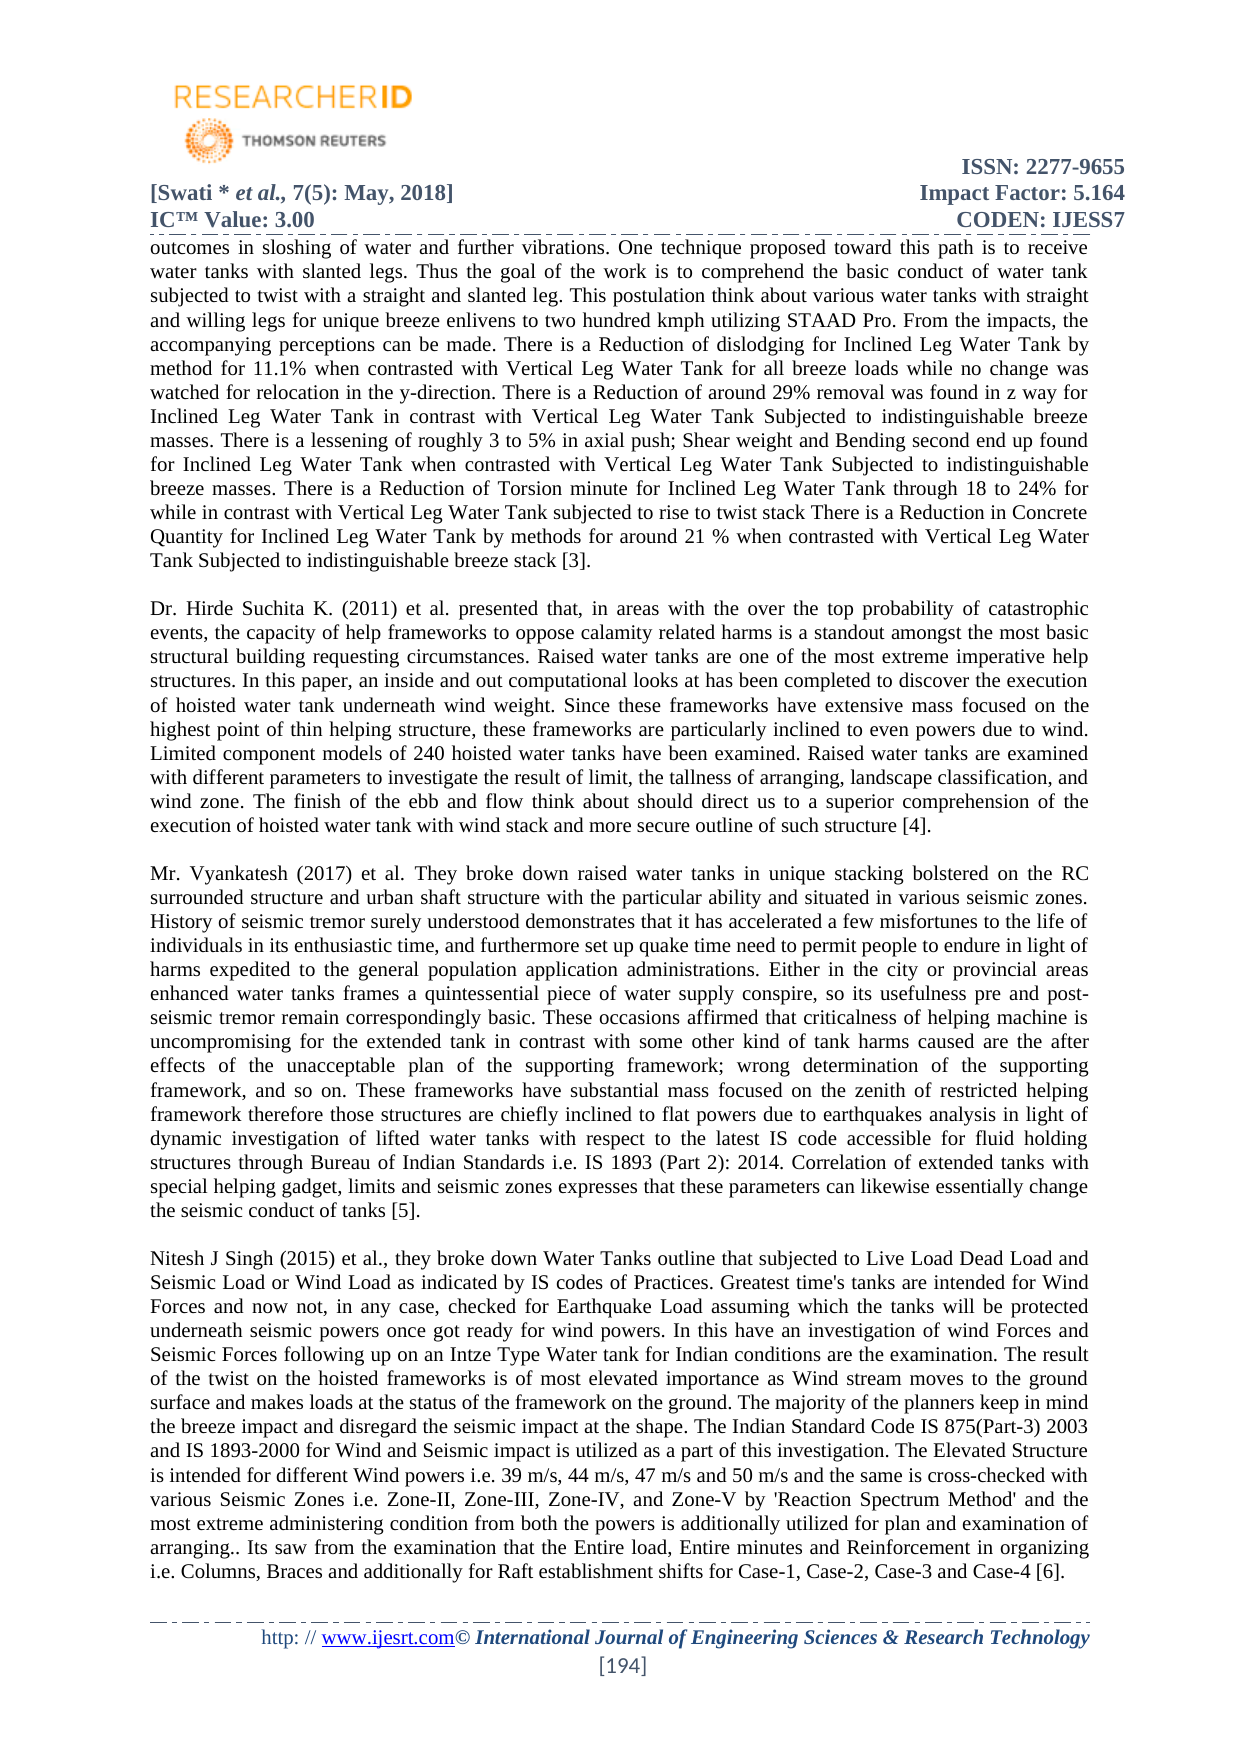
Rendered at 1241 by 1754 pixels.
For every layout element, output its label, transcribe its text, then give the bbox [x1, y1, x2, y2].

text Nitesh J Singh (2015) et al., they broke down Water Tanks outline that subjected to Live Load Dead Load and Seismic Load or Wind Load as indicated by IS codes of Practices. Greatest time's tanks are intended for Wind Forces and now not, in any case, checked for Earthquake Load assuming which the tanks will be protected underneath seismic powers once got ready for wind powers. In this have an investigation of wind Forces and Seismic Forces following up on an Intze Type Water tank for Indian conditions are the examination. The result of the twist on the hoisted frameworks is of most elevated importance as Wind stream moves to the ground surface and makes loads at the status of the framework on the ground. The majority of the planners keep in mind the breeze impact and disregard the seismic impact at the shape. The Indian Standard Code IS 875(Part-3) 2003 and IS 1893-2000 for Wind and Seismic impact is utilized as a part of this investigation. The Elevated Structure is intended for different Wind powers i.e. 39 m/s, 44 m/s, 47 m/s and 50 m/s and the same is cross-checked with various Seismic Zones i.e. Zone-II, Zone-III, Zone-IV, and Zone-V by 'Reaction Spectrum Method' and the most extreme administering condition from both the powers is additionally utilized for plan and examination of arranging.. Its saw from the examination that the Entire load, Entire minutes and Reinforcement in organizing i.e. Columns, Braces and additionally for Raft establishment shifts for Case-1, Case-2, Case-3 and Case-4 [6]. [150, 1246, 1090, 1583]
picture [150, 75, 447, 175]
text Mr. Vyankatesh (2017) et al. They broke down raised water tanks in unique stacking bolstered on the RC surrounded structure and urban shaft structure with the particular ability and situated in various seismic zones. History of seismic tremor surely understood demonstrates that it has accelerated a few misfortunes to the life of individuals in its enthusiastic time, and furthermore set up quake time need to permit people to endure in light of harms expedited to the general population application administrations. Either in the city or provincial areas enhanced water tanks frames a quintessential piece of water supply conspire, so its usefulness pre and post-seismic tremor remain correspondingly basic. These occasions affirmed that criticalness of helping machine is uncompromising for the extended tank in contrast with some other kind of tank harms caused are the after effects of the unacceptable plan of the supporting framework; wrong determination of the supporting framework, and so on. These frameworks have substantial mass focused on the zenith of restricted helping framework therefore those structures are chiefly inclined to flat powers due to earthquakes analysis in light of dynamic investigation of lifted water tanks with respect to the latest IS code accessible for fluid holding structures through Bureau of Indian Standards i.e. IS 1893 (Part 2): 2014. Correlation of extended tanks with special helping gadget, limits and seismic zones expresses that these parameters can likewise essentially change the seismic conduct of tanks [5]. [150, 861, 1090, 1222]
text Dr. Hirde Suchita K. (2011) et al. presented that, in areas with the over the top probability of catastrophic events, the capacity of help frameworks to oppose calamity related harms is a standout amongst the most basic structural building requesting circumstances. Raised water tanks are one of the most extreme imperative help structures. In this paper, an inside and out computational looks at has been completed to discover the execution of hoisted water tank underneath wind weight. Since these frameworks have extensive mass focused on the highest point of thin helping structure, these frameworks are particularly inclined to even powers due to wind. Limited component models of 240 hoisted water tanks have been examined. Raised water tanks are examined with different parameters to investigate the result of limit, the tallness of arranging, landscape classification, and wind zone. The finish of the ebb and flow think about should direct us to a superior comprehension of the execution of hoisted water tank with wind stack and more secure outline of such structure [4]. [150, 596, 1090, 837]
